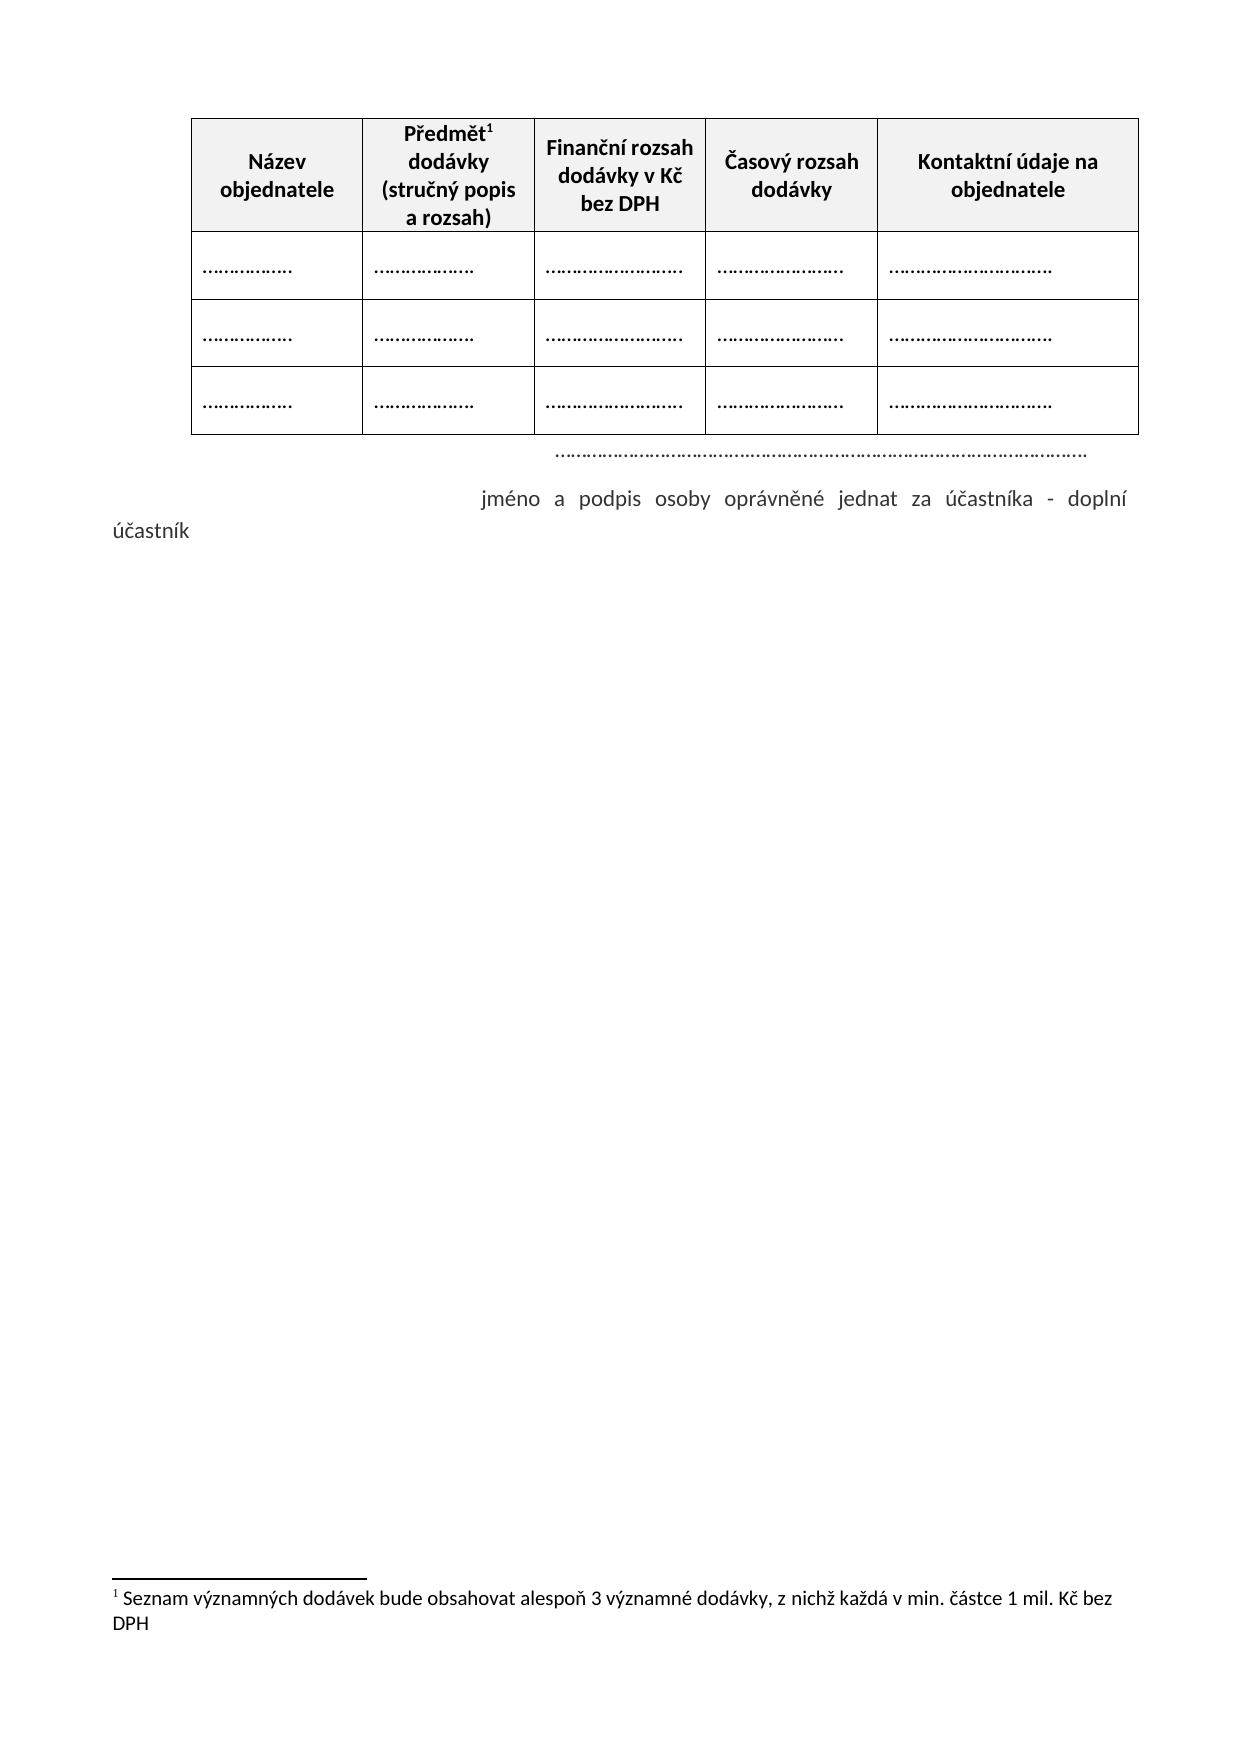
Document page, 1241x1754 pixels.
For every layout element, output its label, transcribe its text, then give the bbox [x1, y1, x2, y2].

table_header Předmět dodávky (stručný popis a rozsah) [363, 119, 534, 231]
text jméno a podpis osoby oprávněné jednat za účastníka - doplní účastník [112, 484, 1128, 544]
table_cell …………………….. [535, 300, 705, 366]
table_header Název objednatele [192, 119, 362, 231]
table_header Kontaktní údaje na objednatele [878, 119, 1138, 231]
table_header Finanční rozsah dodávky v Kč bez DPH [535, 119, 705, 231]
table_cell …………………………. [878, 232, 1138, 299]
text ……………………………….………………………………………………………. [112, 435, 1128, 463]
table_header Časový rozsah dodávky [706, 119, 877, 231]
table_cell …………….. [192, 300, 362, 366]
table_cell …………………………. [878, 367, 1138, 434]
table_cell ………………. [363, 367, 534, 434]
table_cell …………….. [192, 367, 362, 434]
table_cell …………………….. [535, 367, 705, 434]
table_cell ………………. [363, 300, 534, 366]
table_cell ………………. [363, 232, 534, 299]
table_cell …………………….. [535, 232, 705, 299]
table_cell …………………… [706, 367, 877, 434]
table_cell …………………… [706, 300, 877, 366]
table_cell …………………… [706, 232, 877, 299]
table_cell …………….. [192, 232, 362, 299]
table_cell …………………………. [878, 300, 1138, 366]
